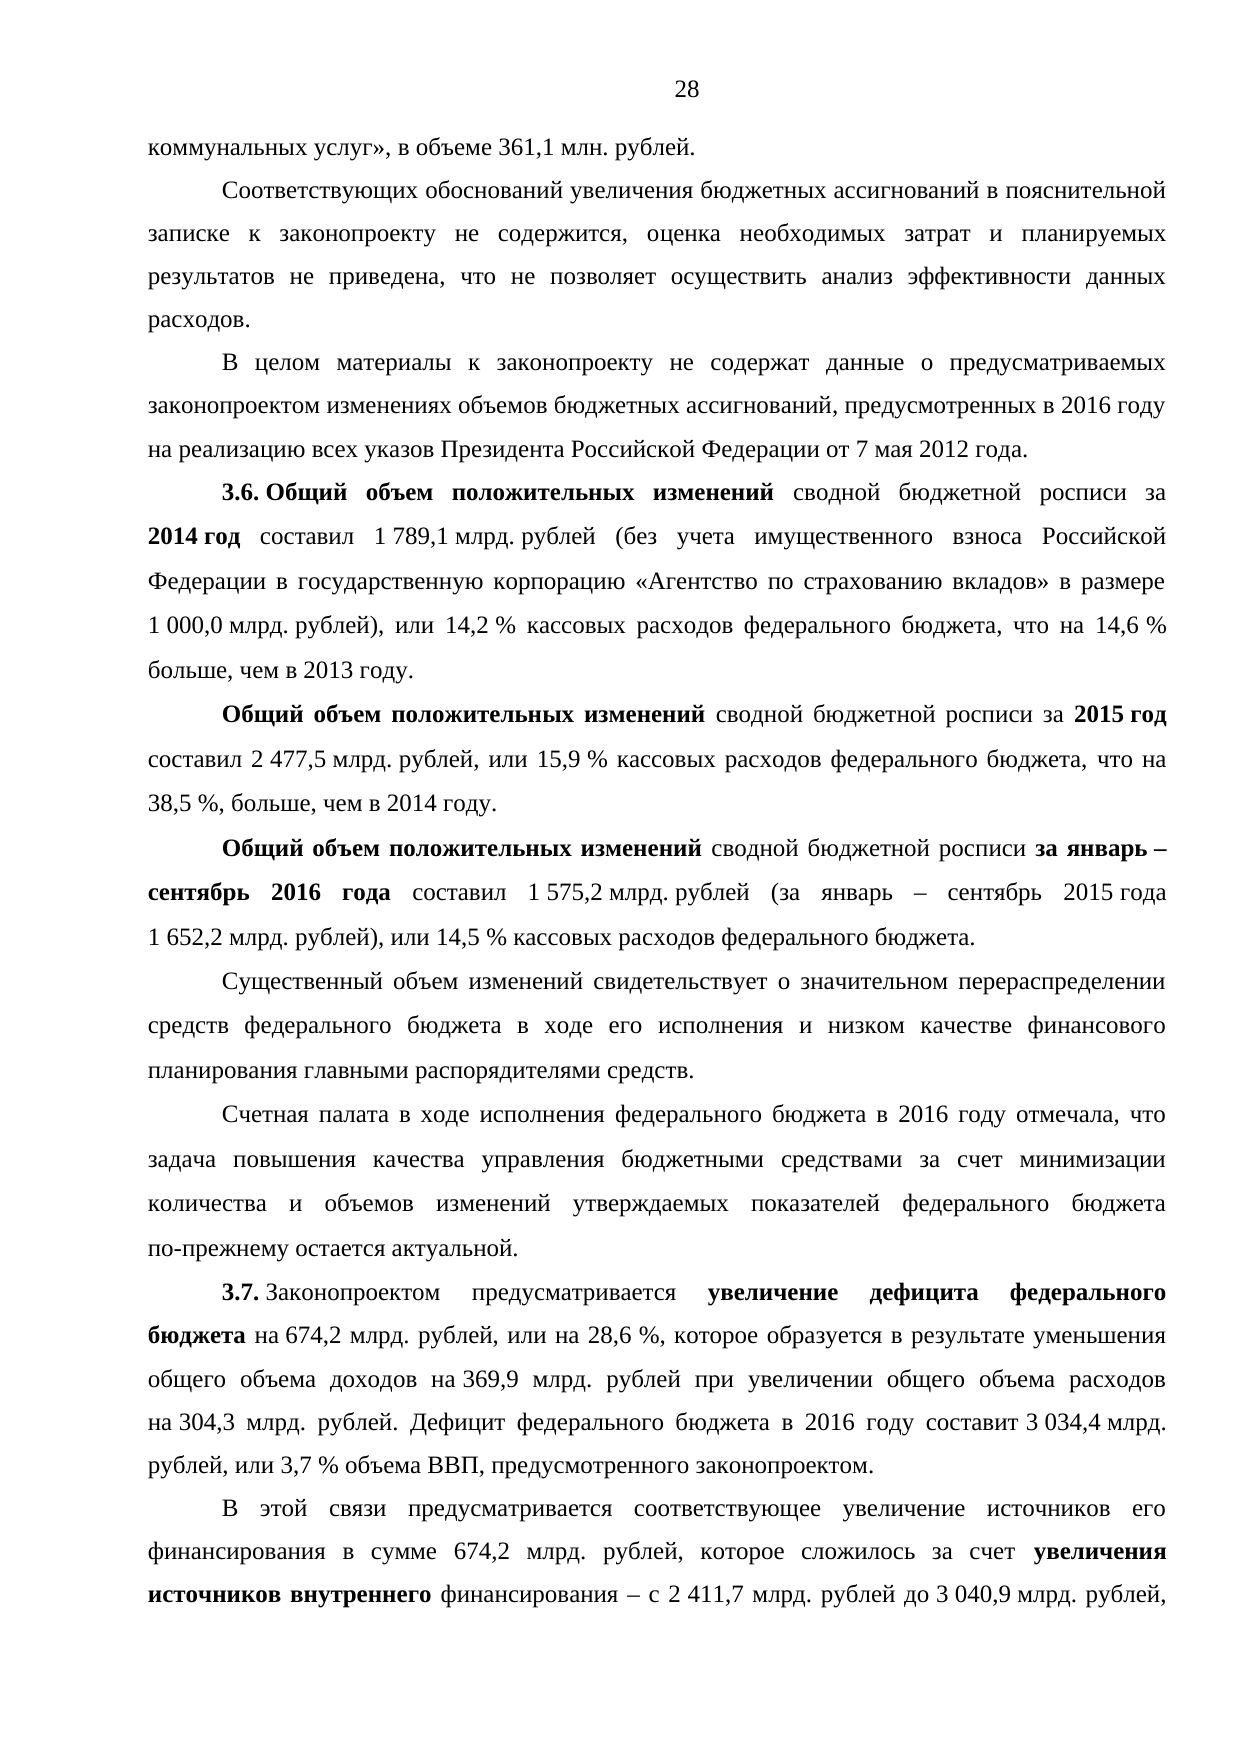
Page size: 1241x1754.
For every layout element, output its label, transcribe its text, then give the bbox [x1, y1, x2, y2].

text Существенный объем изменений свидетельствует о значительном перераспределении средств федерального бюджета в ходе его исполнения и низком качестве финансового планирования главными распорядителями средств. [148, 966, 1167, 1084]
text 3.7. Законопроектом предусматривается увеличение дефицита федерального бюджета на 674,2 млрд. рублей, или на 28,6 %, которое образуется в результате уменьшения общего объема доходов на 369,9 млрд. рублей при увеличении общего объема расходов на 304,3 млрд. рублей. Дефицит федерального бюджета в 2016 году составит 3 034,4 млрд. рублей, или 3,7 % объема ВВП, предусмотренного законопроектом. [148, 1277, 1167, 1479]
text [148, 132, 1167, 161]
text Общий объем положительных изменений сводной бюджетной росписи за 2015 год составил 2 477,5 млрд. рублей, или 15,9 % кассовых расходов федерального бюджета, что на 38,5 %, больше, чем в 2014 году. [148, 699, 1167, 817]
text В целом материалы к законопроекту не содержат данные о предусматриваемых законопроектом изменениях объемов бюджетных ассигнований, предусмотренных в 2016 году на реализацию всех указов Президента Российской Федерации от 7 мая 2012 года. [148, 347, 1167, 462]
text 3.6. Общий объем положительных изменений сводной бюджетной росписи за 2014 год составил 1 789,1 млрд. рублей (без учета имущественного взноса Российской Федерации в государственную корпорацию «Агентство по страхованию вкладов» в размере 1 000,0 млрд. рублей), или 14,2 % кассовых расходов федерального бюджета, что на 14,6 % больше, чем в 2013 году. [148, 477, 1167, 683]
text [148, 1493, 1167, 1608]
text Общий объем положительных изменений сводной бюджетной росписи за январь – сентябрь 2016 года составил 1 575,2 млрд. рублей (за январь – сентябрь 2015 года 1 652,2 млрд. рублей), или 14,5 % кассовых расходов федерального бюджета. [148, 833, 1167, 950]
text Соответствующих обоснований увеличения бюджетных ассигнований в пояснительной записке к законопроекту не содержится, оценка необходимых затрат и планируемых результатов не приведена, что не позволяет осуществить анализ эффективности данных расходов. [148, 175, 1167, 333]
text Счетная палата в ходе исполнения федерального бюджета в 2016 году отмечала, что задача повышения качества управления бюджетными средствами за счет минимизации количества и объемов изменений утверждаемых показателей федерального бюджета по-прежнему остается актуальной. [148, 1099, 1167, 1262]
